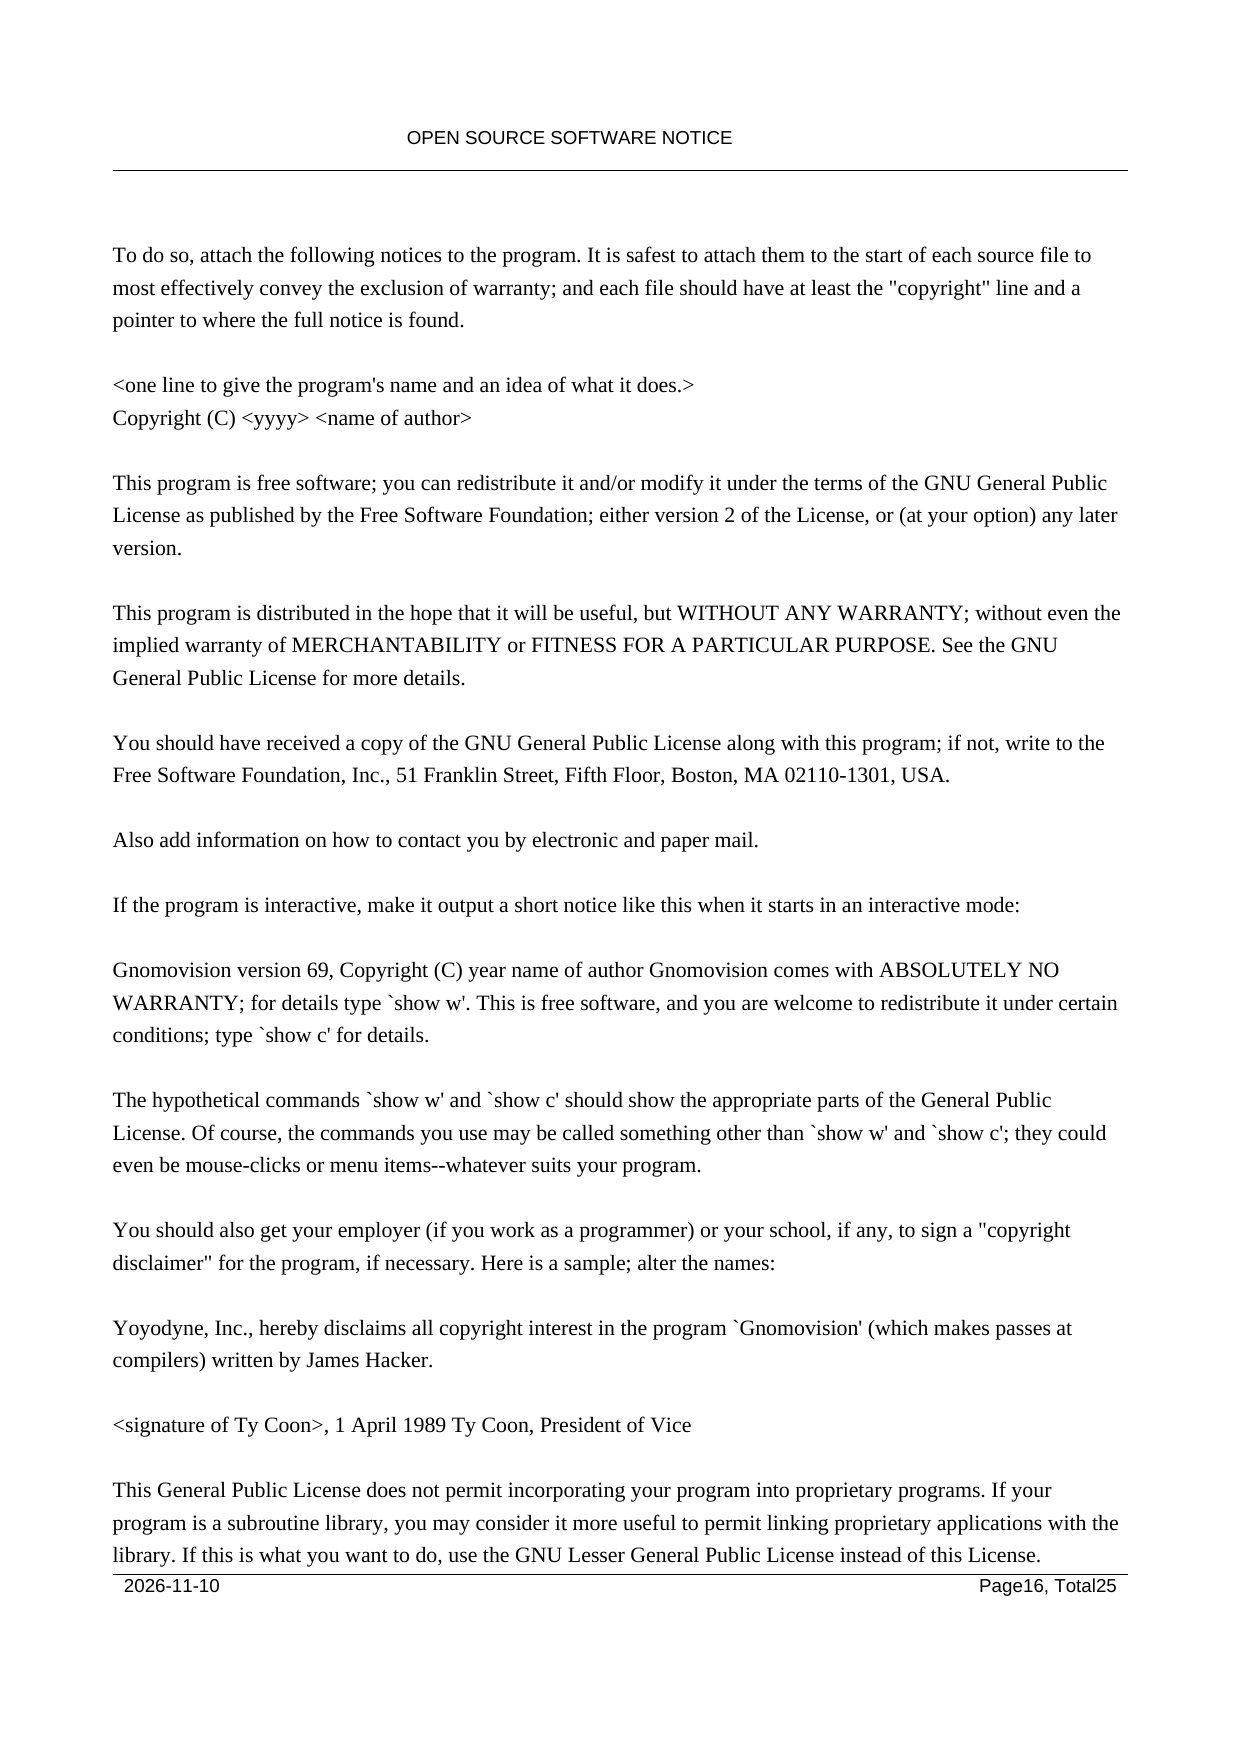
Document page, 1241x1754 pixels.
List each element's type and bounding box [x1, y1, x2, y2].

text [112, 206, 1128, 1571]
